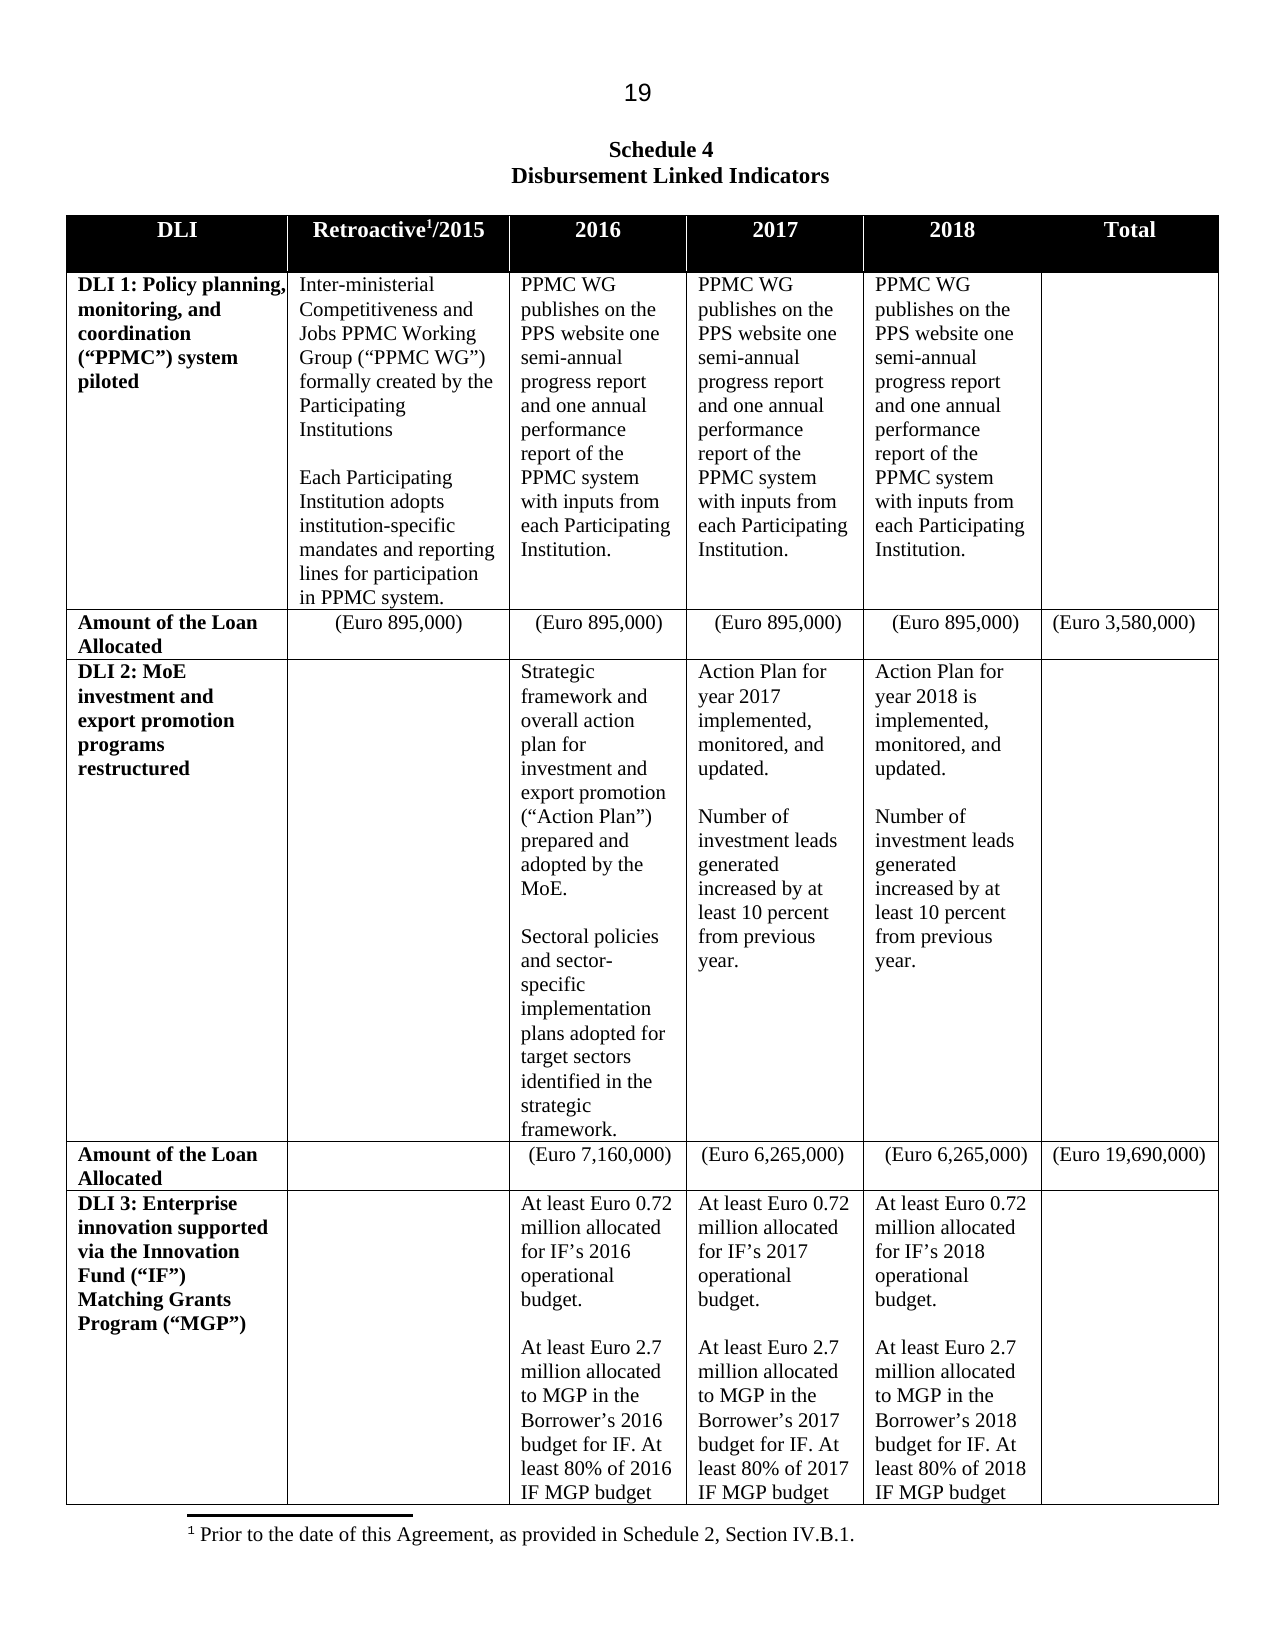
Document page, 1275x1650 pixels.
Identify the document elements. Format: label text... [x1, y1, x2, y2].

table_header 2017 [687, 216, 863, 271]
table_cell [510, 1191, 686, 1504]
table_cell (Euro 895,000) [864, 610, 1041, 658]
table_cell PPMC WG publishes on the PPS website one semi-annual progress report and one annual performance report of the PPMC system with inputs from each Participating Institution. [687, 273, 863, 609]
table_cell DLI 2: MoE investment and export promotion programs restructured [67, 660, 287, 1141]
table_cell (Euro 7,160,000) [510, 1142, 686, 1190]
table_cell (Euro 6,265,000) [864, 1142, 1041, 1190]
table_cell Strategic framework and overall action plan for investment and export promotion (“Action Plan”) prepared and adopted by the MoE. Sectoral policies and sector-specific implementation plans adopted for target sectors identified in the strategic framework. [510, 660, 686, 1141]
table_cell Action Plan for year 2017 implemented, monitored, and updated. Number of investment leads generated increased by at least 10 percent from previous year. [687, 660, 863, 1141]
table_header 2016 [510, 216, 686, 271]
table_cell Action Plan for year 2018 is implemented, monitored, and updated. Number of investment leads generated increased by at least 10 percent from previous year. [864, 660, 1041, 1141]
table_cell [288, 660, 509, 1141]
table_cell DLI 1: Policy planning, monitoring, and coordination (“PPMC”) system piloted [67, 273, 287, 609]
table_header Retroactive/2015 [288, 216, 509, 271]
text Schedule 4 [141, 136, 1181, 163]
text Disbursement Linked Indicators [178, 163, 1162, 189]
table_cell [864, 1191, 1041, 1504]
table_cell PPMC WG publishes on the PPS website one semi-annual progress report and one annual performance report of the PPMC system with inputs from each Participating Institution. [510, 273, 686, 609]
table_cell [1042, 660, 1218, 1141]
table_cell PPMC WG publishes on the PPS website one semi-annual progress report and one annual performance report of the PPMC system with inputs from each Participating Institution. [864, 273, 1041, 609]
table_cell Amount of the Loan Allocated [67, 1142, 287, 1190]
table_cell [1042, 273, 1218, 609]
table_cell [67, 1191, 287, 1504]
table_cell (Euro 3,580,000) [1042, 610, 1218, 658]
table_cell (Euro 19,690,000) [1042, 1142, 1218, 1190]
table_cell [1042, 1191, 1218, 1504]
table_cell Amount of the Loan Allocated [67, 610, 287, 658]
table_cell (Euro 895,000) [288, 610, 509, 658]
table_cell (Euro 6,265,000) [687, 1142, 863, 1190]
table_cell [288, 1142, 509, 1190]
table_header Total [1041, 216, 1218, 271]
table_cell [288, 1191, 509, 1504]
table_cell (Euro 895,000) [510, 610, 686, 658]
table_header DLI [67, 216, 287, 271]
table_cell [687, 1191, 863, 1504]
table_cell (Euro 895,000) [687, 610, 863, 658]
table_header 2018 [864, 216, 1041, 271]
table_cell Inter-ministerial Competitiveness and Jobs PPMC Working Group (“PPMC WG”) formally created by the Participating Institutions Each Participating Institution adopts institution-specific mandates and reporting lines for participation in PPMC system. [288, 273, 509, 609]
